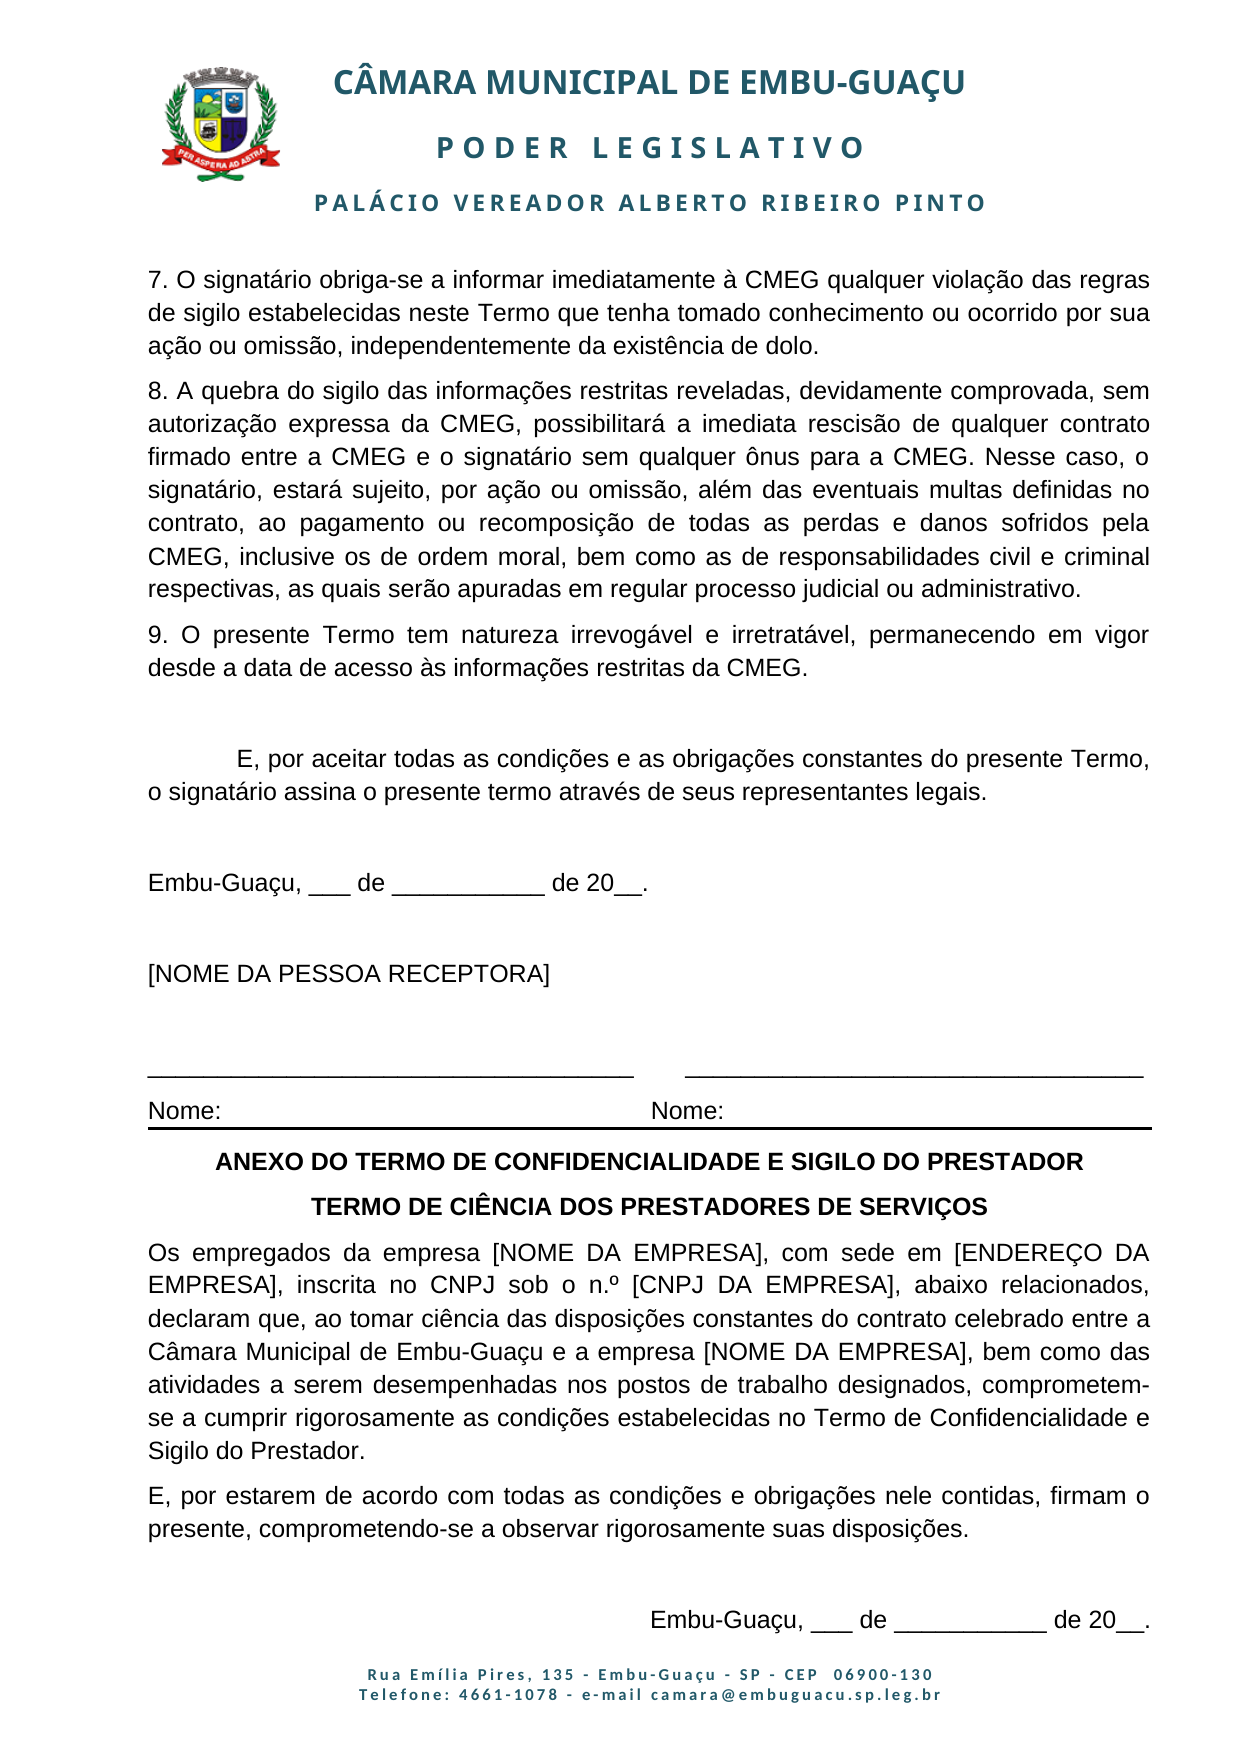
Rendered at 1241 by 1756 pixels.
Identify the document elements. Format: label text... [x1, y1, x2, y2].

text E, por estarem de acordo com todas as condições e obrigações nele contidas, firmam o presente, comprometendo-se a observar rigorosamente suas disposições. [148, 1481, 1152, 1543]
text TERMO DE CIÊNCIA DOS PRESTADORES DE SERVIÇOS [148, 1192, 1152, 1221]
text ANEXO DO TERMO DE CONFIDENCIALIDADE E SIGILO DO PRESTADOR [148, 1146, 1152, 1175]
text ___________________________________ _________________________________ [148, 1050, 1152, 1079]
text E, por aceitar todas as condições e as obrigações constantes do presente Termo, o signatário assina o presente termo através de seus representantes legais. [148, 744, 1152, 806]
text Embu-Guaçu, ___ de ___________ de 20__. [148, 1605, 1152, 1634]
text Embu-Guaçu, ___ de ___________ de 20__. [148, 868, 1152, 897]
text 7. O signatário obriga-se a informar imediatamente à CMEG qualquer violação das regras de sigilo estabelecidas neste Termo que tenha tomado conhecimento ou ocorrido por sua ação ou omissão, independentemente da existência de dolo. [148, 265, 1152, 359]
text 8. A quebra do sigilo das informações restritas reveladas, devidamente comprovada, sem autorização expressa da CMEG, possibilitará a imediata rescisão de qualquer contrato firmado entre a CMEG e o signatário sem qualquer ônus para a CMEG. Nesse caso, o signatário, estará sujeito, por ação ou omissão, além das eventuais multas definidas no contrato, ao pagamento ou recomposição de todas as perdas e danos sofridos pela CMEG, inclusive os de ordem moral, bem como as de responsabilidades civil e criminal respectivas, as quais serão apuradas em regular processo judicial ou administrativo. [148, 376, 1152, 603]
text [NOME DA PESSOA RECEPTORA] [148, 959, 1152, 988]
text 9. O presente Termo tem natureza irrevogável e irretratável, permanecendo em vigor desde a data de acesso às informações restritas da CMEG. [148, 620, 1152, 682]
text Nome: Nome: [148, 1096, 1152, 1127]
picture [161, 67, 281, 182]
text Os empregados da empresa [NOME DA EMPRESA], com sede em [ENDEREÇO DA EMPRESA], inscrita no CNPJ sob o n.º [CNPJ DA EMPRESA], abaixo relacionados, declaram que, ao tomar ciência das disposições constantes do contrato celebrado entre a Câmara Municipal de Embu-Guaçu e a empresa [NOME DA EMPRESA], bem como das atividades a serem desempenhadas nos postos de trabalho designados, comprometem-se a cumprir rigorosamente as condições estabelecidas no Termo de Confidencialidade e Sigilo do Prestador. [148, 1237, 1152, 1464]
